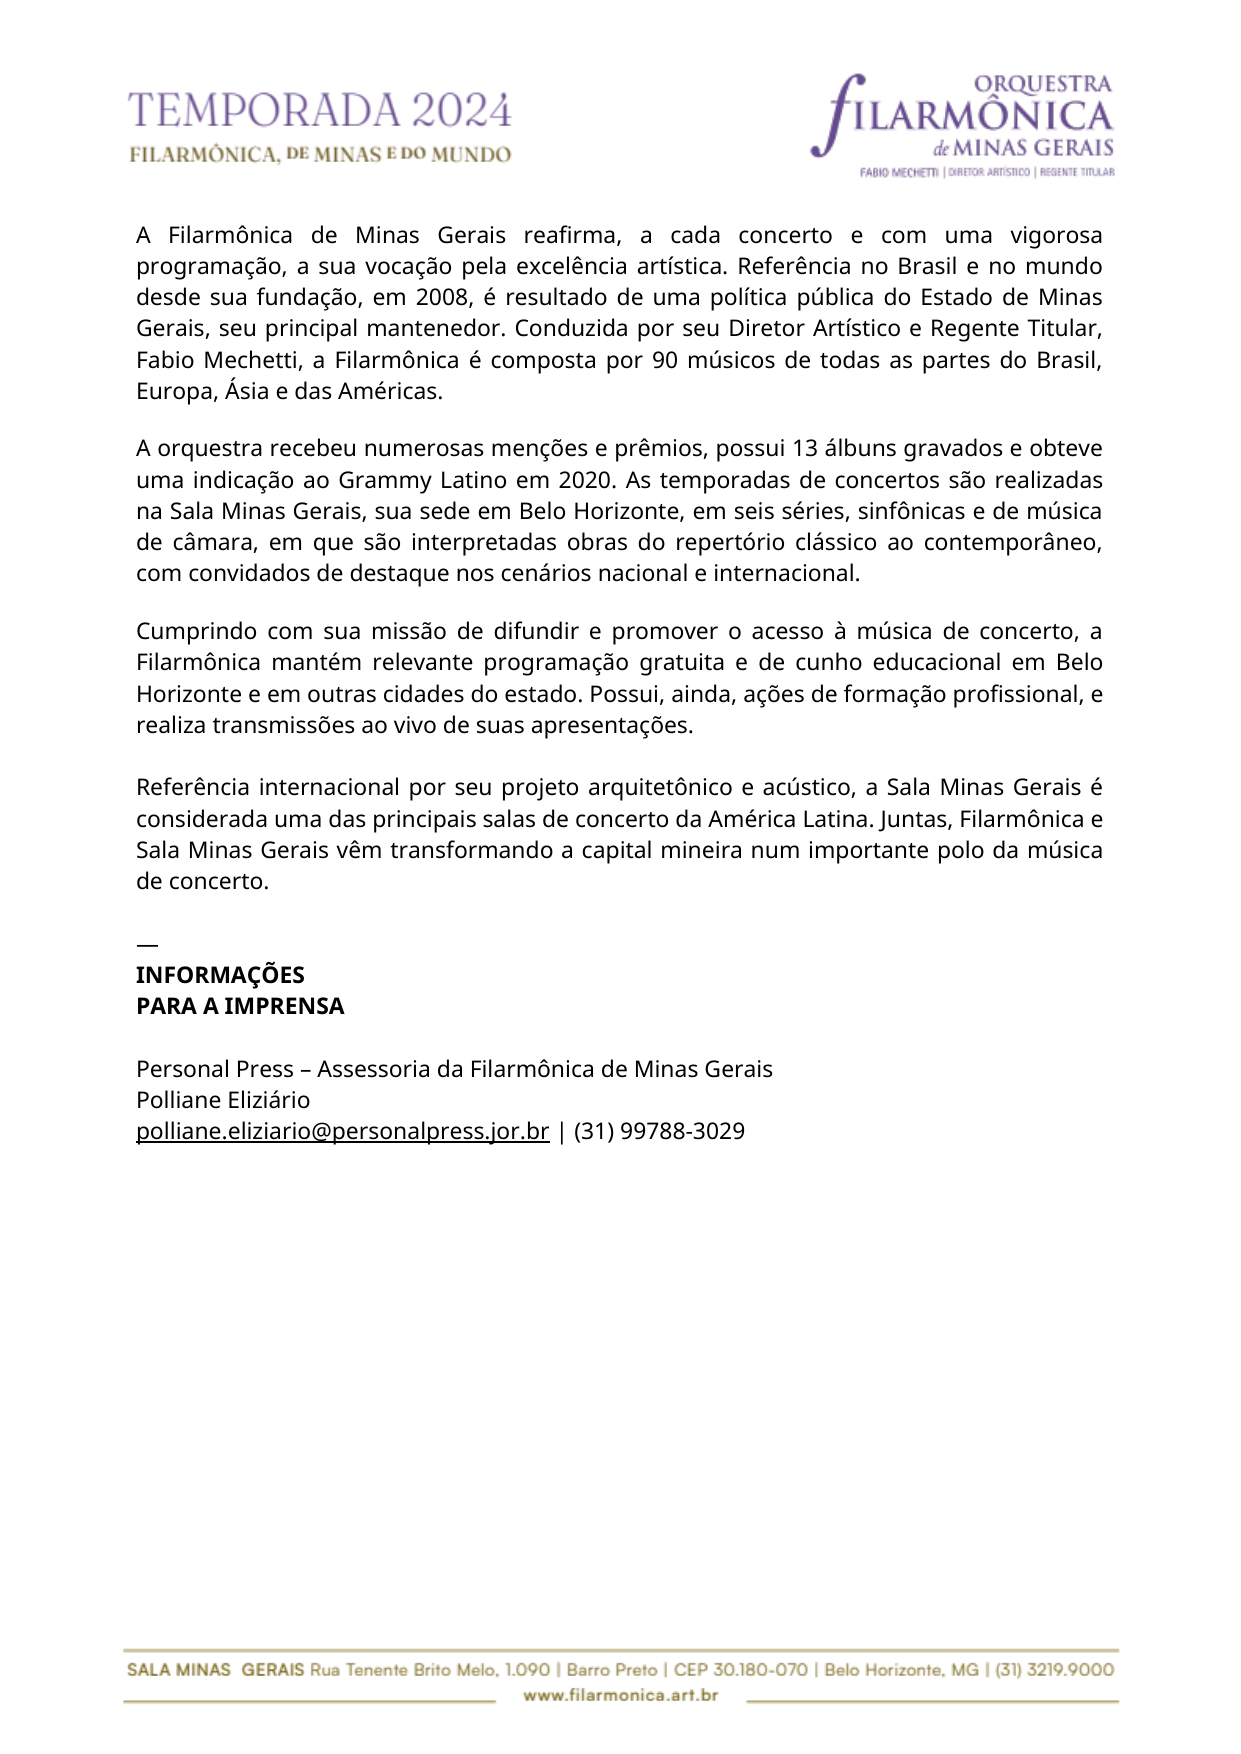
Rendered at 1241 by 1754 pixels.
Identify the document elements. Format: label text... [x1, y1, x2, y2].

text INFORMAÇÕES [136, 959, 1104, 990]
text polliane.eliziario@personalpress.jor.br | (31) 99788-3029 [136, 1115, 1104, 1146]
text Personal Press – Assessoria da Filarmônica de Minas Gerais [136, 1052, 1104, 1084]
text A orquestra recebeu numerosas menções e prêmios, possui 13 álbuns gravados e obteve uma indicação ao Grammy Latino em 2020. As temporadas de concertos são realizadas na Sala Minas Gerais, sua sede em Belo Horizonte, em seis séries, sinfônicas e de música de câmara, em que são interpretadas obras do repertório clássico ao contemporâneo, com convidados de destaque nos cenários nacional e internacional. [136, 432, 1104, 589]
text Polliane Eliziário [136, 1084, 1104, 1115]
text Cumprindo com sua missão de difundir e promover o acesso à música de concerto, a Filarmônica mantém relevante programação gratuita e de cunho educacional em Belo Horizonte e em outras cidades do estado. Possui, ainda, ações de formação profissional, e realiza transmissões ao vivo de suas apresentações. [136, 615, 1104, 740]
text Referência internacional por seu projeto arquitetônico e acústico, a Sala Minas Gerais é considerada uma das principais salas de concerto da América Latina. Juntas, Filarmônica e Sala Minas Gerais vêm transformando a capital mineira num importante polo da música de concerto. [136, 771, 1104, 896]
text — [136, 927, 1104, 959]
text A Filarmônica de Minas Gerais reafirma, a cada concerto e com uma vigorosa programação, a sua vocação pela excelência artística. Referência no Brasil e no mundo desde sua fundação, em 2008, é resultado de uma política pública do Estado de Minas Gerais, seu principal mantenedor. Conduzida por seu Diretor Artístico e Regente Titular, Fabio Mechetti, a Filarmônica é composta por 90 músicos de todas as partes do Brasil, Europa, Ásia e das Américas. [136, 218, 1104, 406]
text PARA A IMPRENSA [136, 990, 1104, 1021]
